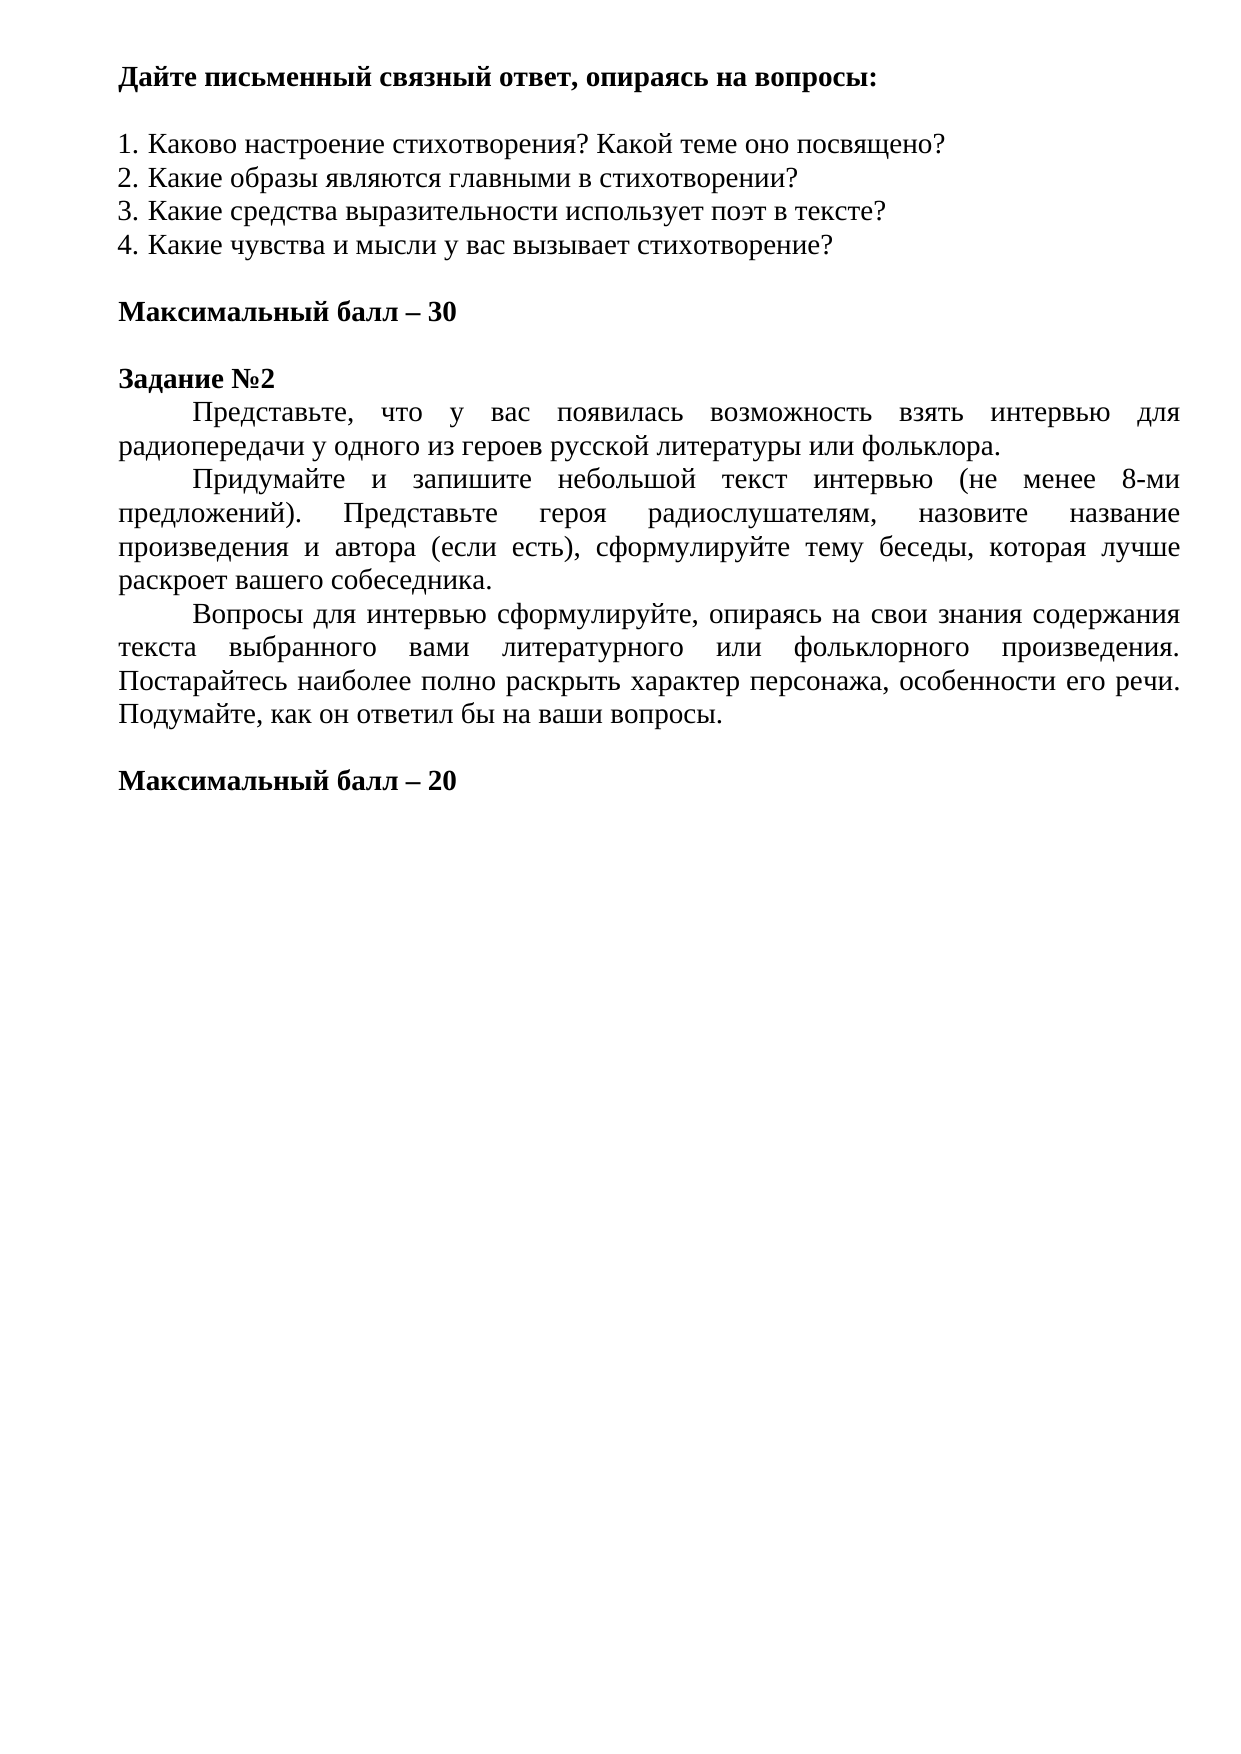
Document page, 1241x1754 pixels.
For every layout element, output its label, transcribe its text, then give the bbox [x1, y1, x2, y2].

text Придумайте и запишите небольшой текст интервью (не менее 8-ми предложений). Представьте героя радиослушателям, назовите название произведения и автора (если есть), сформулируйте тему беседы, которая лучше раскроет вашего собеседника. [118, 462, 1181, 596]
text Вопросы для интервью сформулируйте, опираясь на свои знания содержания текста выбранного вами литературного или фольклорного произведения. Постарайтесь наиболее полно раскрыть характер персонажа, особенности его речи. Подумайте, как он ответил бы на ваши вопросы. [118, 596, 1181, 730]
text Максимальный балл – 20 [118, 763, 1181, 797]
text Представьте, что у вас появилась возможность взять интервью для радиопередачи у одного из героев русской литературы или фольклора. [118, 394, 1181, 462]
list Каково настроение стихотворения? Какой теме оно посвящено? [117, 126, 1181, 160]
text Максимальный балл – 30 [118, 294, 1181, 327]
list Какие образы являются главными в стихотворении? [117, 160, 1181, 193]
text Дайте письменный связный ответ, опираясь на вопросы: [118, 59, 1181, 93]
text Задание №2 [118, 361, 1181, 394]
list Какие средства выразительности использует поэт в тексте? [117, 193, 1181, 227]
list Какие чувства и мысли у вас вызывает стихотворение? [117, 227, 1181, 260]
